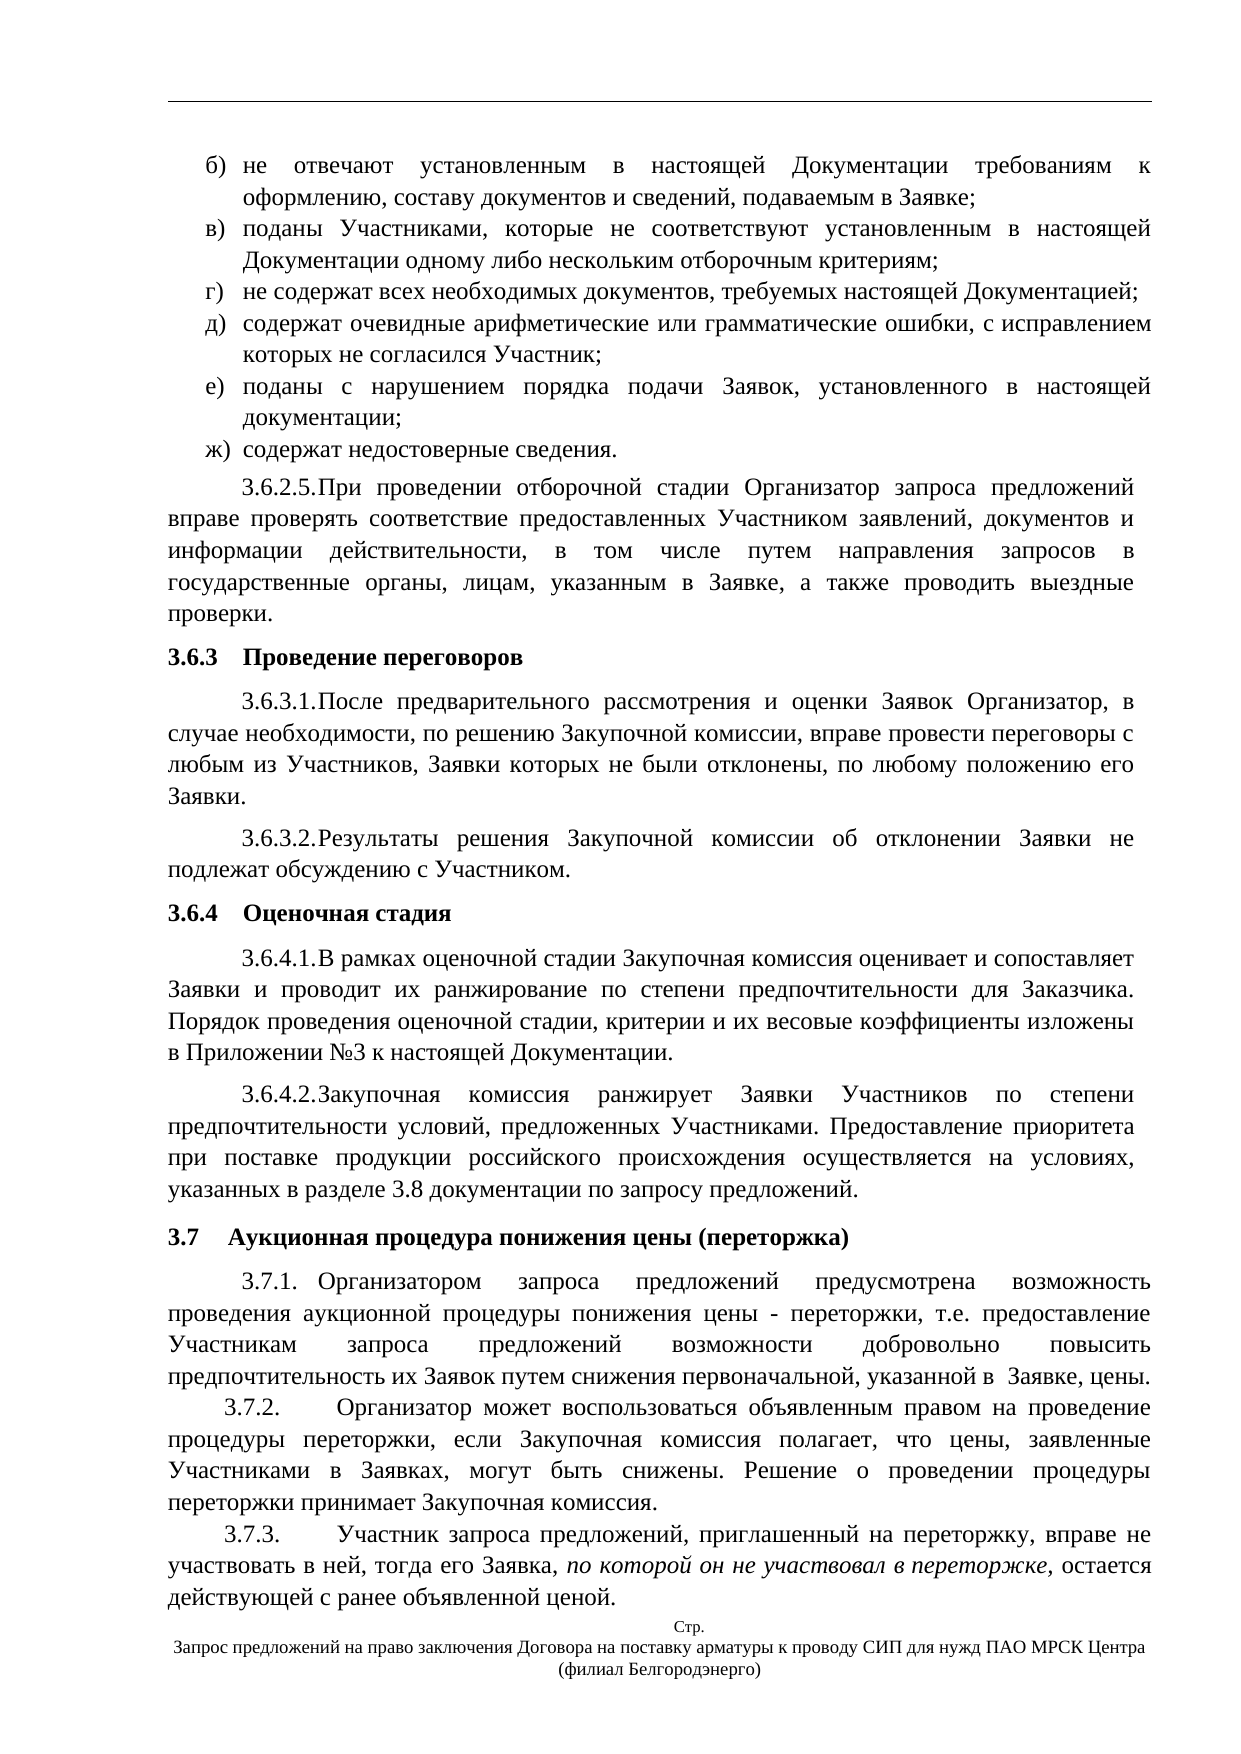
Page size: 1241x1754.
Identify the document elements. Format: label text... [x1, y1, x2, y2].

list Организатором запроса предложений предусмотрена возможность проведения аукционной процедуры понижения цены - переторжки, т.е. предоставление Участникам запроса предложений возможности добровольно повысить предпочтительность их Заявок путем снижения первоначальной, указанной в Заявке, цены. [168, 1266, 1152, 1390]
list поданы Участниками, которые не соответствуют установленным в настоящей Документации одному либо нескольким отборочным критериям; [205, 213, 1152, 273]
subtitle Оценочная стадия [168, 898, 1152, 927]
list не содержат всех необходимых документов, требуемых настоящей Документацией; [205, 276, 1152, 305]
list В рамках оценочной стадии Закупочная комиссия оценивает и сопоставляет Заявки и проводит их ранжирование по степени предпочтительности для Заказчика. Порядок проведения оценочной стадии, критерии и их весовые коэффициенты изложены в Приложении №3 к настоящей Документации. [168, 943, 1135, 1066]
list После предварительного рассмотрения и оценки Заявок Организатор, в случае необходимости, по решению Закупочной комиссии, вправе провести переговоры с любым из Участников, Заявки которых не были отклонены, по любому положению его Заявки. [168, 686, 1135, 810]
subtitle Аукционная процедура понижения цены (переторжка) [168, 1222, 1152, 1251]
list Участник запроса предложений, приглашенный на переторжку, вправе не участвовать в ней, тогда его Заявка, по которой он не участвовал в переторжке, остается действующей с ранее объявленной ценой. [168, 1519, 1152, 1611]
list Результаты решения Закупочной комиссии об отклонении Заявки не подлежат обсуждению с Участником. [168, 823, 1135, 883]
list При проведении отборочной стадии Организатор запроса предложений вправе проверять соответствие предоставленных Участником заявлений, документов и информации действительности, в том числе путем направления запросов в государственные органы, лицам, указанным в Заявке, а также проводить выездные проверки. [168, 472, 1135, 627]
list не отвечают установленным в настоящей Документации требованиям к оформлению, составу документов и сведений, подаваемым в Заявке; [205, 150, 1152, 210]
list содержат очевидные арифметические или грамматические ошибки, с исправлением которых не согласился Участник; [205, 308, 1152, 368]
subtitle Проведение переговоров [168, 642, 1152, 671]
list Организатор может воспользоваться объявленным правом на проведение процедуры переторжки, если Закупочная комиссия полагает, что цены, заявленные Участниками в Заявках, могут быть снижены. Решение о проведении процедуры переторжки принимает Закупочная комиссия. [168, 1392, 1152, 1516]
list поданы с нарушением порядка подачи Заявок, установленного в настоящей документации; [205, 371, 1152, 431]
list содержат недостоверные сведения. [205, 434, 1152, 463]
